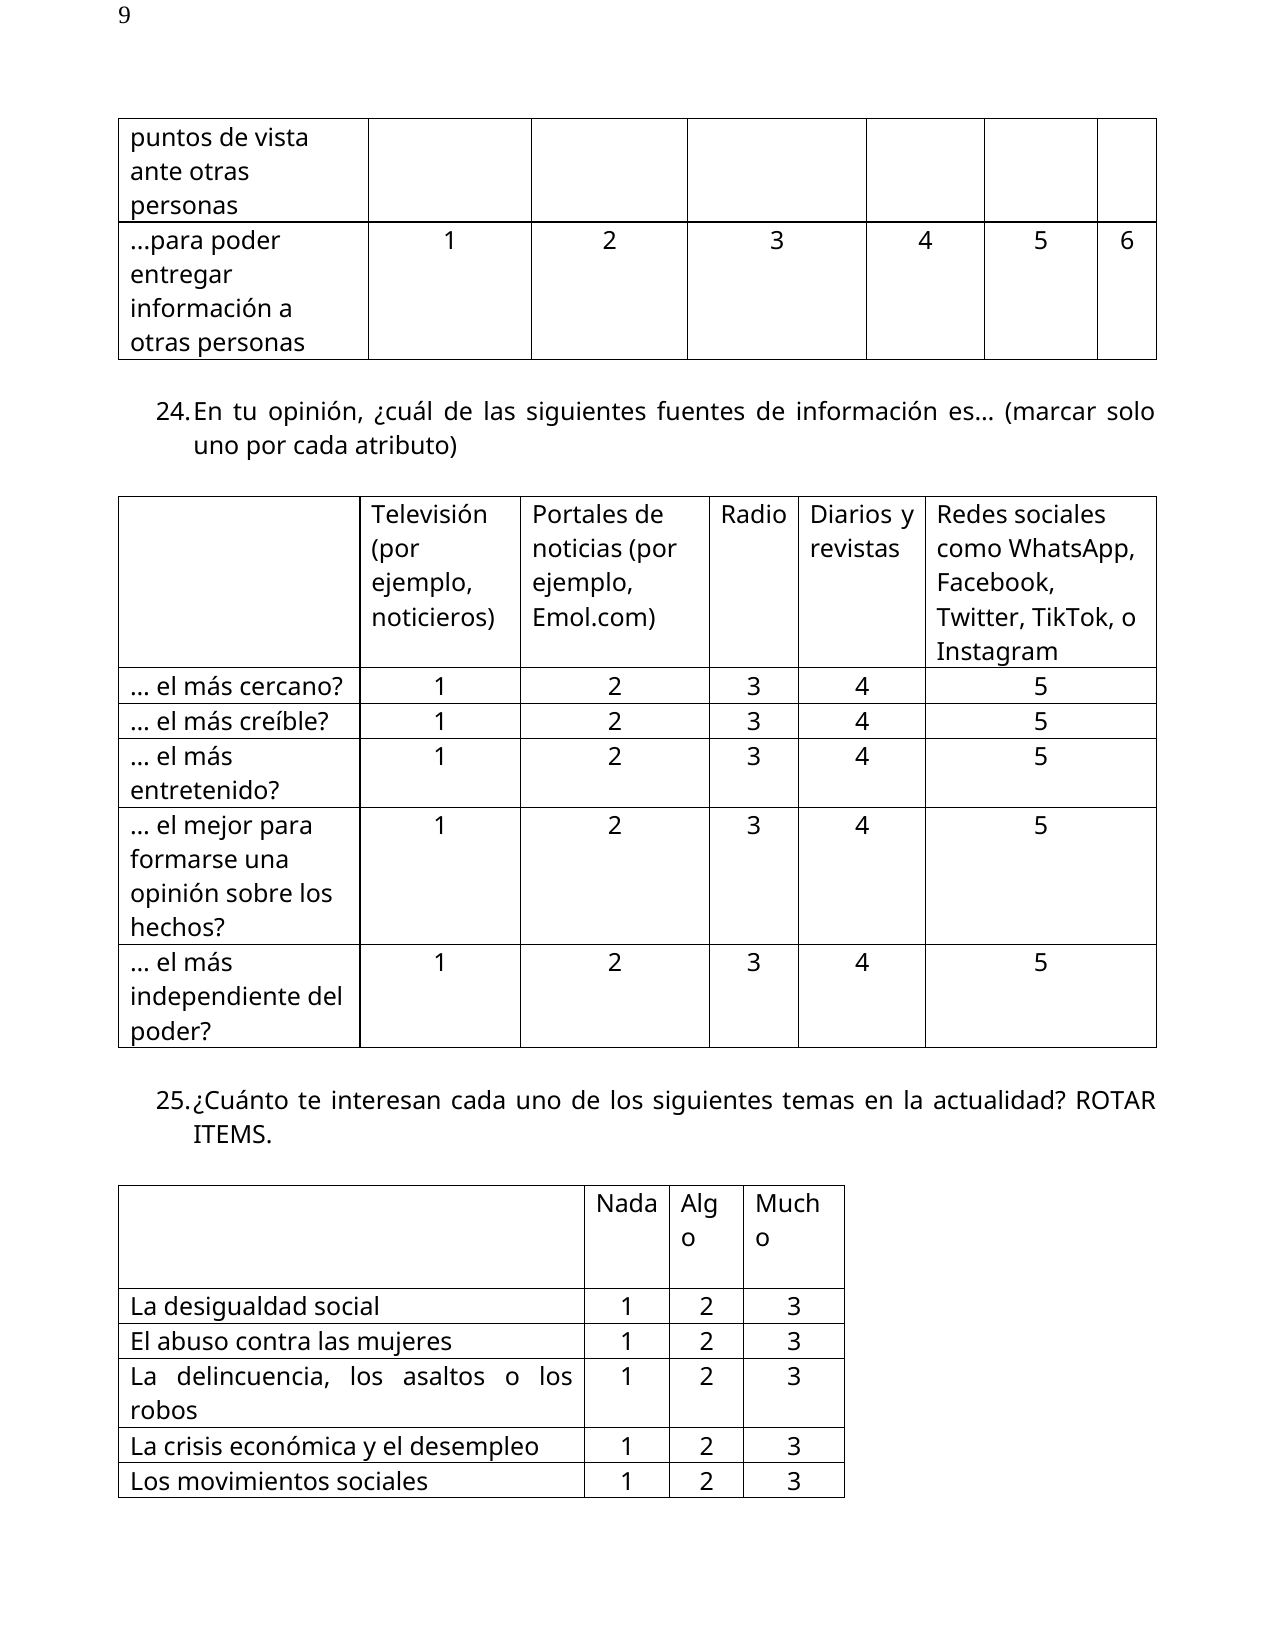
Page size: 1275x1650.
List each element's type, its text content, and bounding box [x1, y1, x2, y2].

table_cell 5 [926, 945, 1156, 1047]
table_cell … el mejor para formarse una opinión sobre los hechos? [119, 808, 359, 944]
table_cell El abuso contra las mujeres [119, 1324, 584, 1358]
table_cell 3 [710, 945, 798, 1047]
list ¿Cuánto te interesan cada uno de los siguientes temas en la actualidad? ROTAR ITEMS. [156, 1082, 1157, 1150]
table_cell 3 [744, 1324, 844, 1358]
table_cell 3 [710, 739, 798, 807]
table_cell 1 [361, 668, 520, 702]
table_header Radio [710, 497, 798, 667]
table_cell Los movimientos sociales [119, 1463, 584, 1497]
table_cell 4 [799, 668, 925, 702]
table_cell … el más cercano? [119, 668, 359, 702]
list En tu opinión, ¿cuál de las siguientes fuentes de información es… (marcar solo uno por cada atributo) [156, 394, 1157, 462]
table_cell 1 [585, 1428, 669, 1462]
table_cell 2 [670, 1428, 743, 1462]
table_cell 3 [710, 704, 798, 737]
table_header Nada [585, 1186, 669, 1288]
table_cell 1 [361, 945, 520, 1047]
table_cell 1 [585, 1359, 669, 1427]
table_cell 5 [926, 808, 1156, 944]
table_cell 6 [1098, 119, 1156, 221]
table_cell 2 [532, 119, 687, 221]
table_cell 2 [521, 704, 709, 737]
table_cell 3 [744, 1428, 844, 1462]
table_cell 3 [710, 808, 798, 944]
table_cell 2 [521, 808, 709, 944]
table_cell 4 [799, 704, 925, 737]
table_cell … el más entretenido? [119, 739, 359, 807]
table_header Algo [670, 1186, 743, 1288]
table_cell 2 [521, 739, 709, 807]
table_cell 1 [585, 1289, 669, 1323]
table_cell 1 [361, 739, 520, 807]
table_cell 3 [744, 1289, 844, 1323]
table_cell 3 [710, 668, 798, 702]
table_cell 4 [799, 945, 925, 1047]
table_cell 5 [926, 739, 1156, 807]
table_cell 3 [688, 119, 866, 221]
table_cell 2 [532, 223, 687, 359]
table_cell 2 [670, 1289, 743, 1323]
table_cell 4 [867, 119, 984, 221]
table_header Mucho [744, 1186, 844, 1288]
table_cell 6 [1098, 223, 1156, 359]
table_cell 2 [670, 1359, 743, 1427]
table_cell … el más independiente del poder? [119, 945, 359, 1047]
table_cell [119, 119, 368, 221]
table_cell 5 [926, 704, 1156, 737]
table_cell La crisis económica y el desempleo [119, 1428, 584, 1462]
table_header [119, 1186, 584, 1288]
table_header Televisión (por ejemplo, noticieros) [361, 497, 520, 667]
table_cell 5 [926, 668, 1156, 702]
table_cell 1 [361, 808, 520, 944]
table_cell 3 [688, 223, 866, 359]
table_header Diarios y revistas [799, 497, 925, 667]
table_cell La delincuencia, los asaltos o los robos [119, 1359, 584, 1427]
table_cell 4 [799, 808, 925, 944]
table_header Redes sociales como WhatsApp, Facebook, Twitter, TikTok, o Instagram [926, 497, 1156, 667]
table_cell ...para poder entregar información a otras personas [119, 223, 368, 359]
table_cell 2 [521, 668, 709, 702]
table_cell 1 [369, 119, 531, 221]
table_cell 5 [985, 223, 1097, 359]
table_cell 2 [521, 945, 709, 1047]
table_header [119, 497, 359, 667]
table_cell 4 [867, 223, 984, 359]
table_cell 1 [369, 223, 531, 359]
table_cell 5 [985, 119, 1097, 221]
table_header Portales de noticias (por ejemplo, Emol.com) [521, 497, 709, 667]
table_cell 3 [744, 1359, 844, 1427]
table_cell 2 [670, 1324, 743, 1358]
table_cell 1 [361, 704, 520, 737]
table_cell La desigualdad social [119, 1289, 584, 1323]
table_cell 2 [670, 1463, 743, 1497]
table_cell 3 [744, 1463, 844, 1497]
table_cell 1 [585, 1324, 669, 1358]
table_cell 1 [585, 1463, 669, 1497]
table_cell … el más creíble? [119, 704, 359, 737]
table_cell 4 [799, 739, 925, 807]
